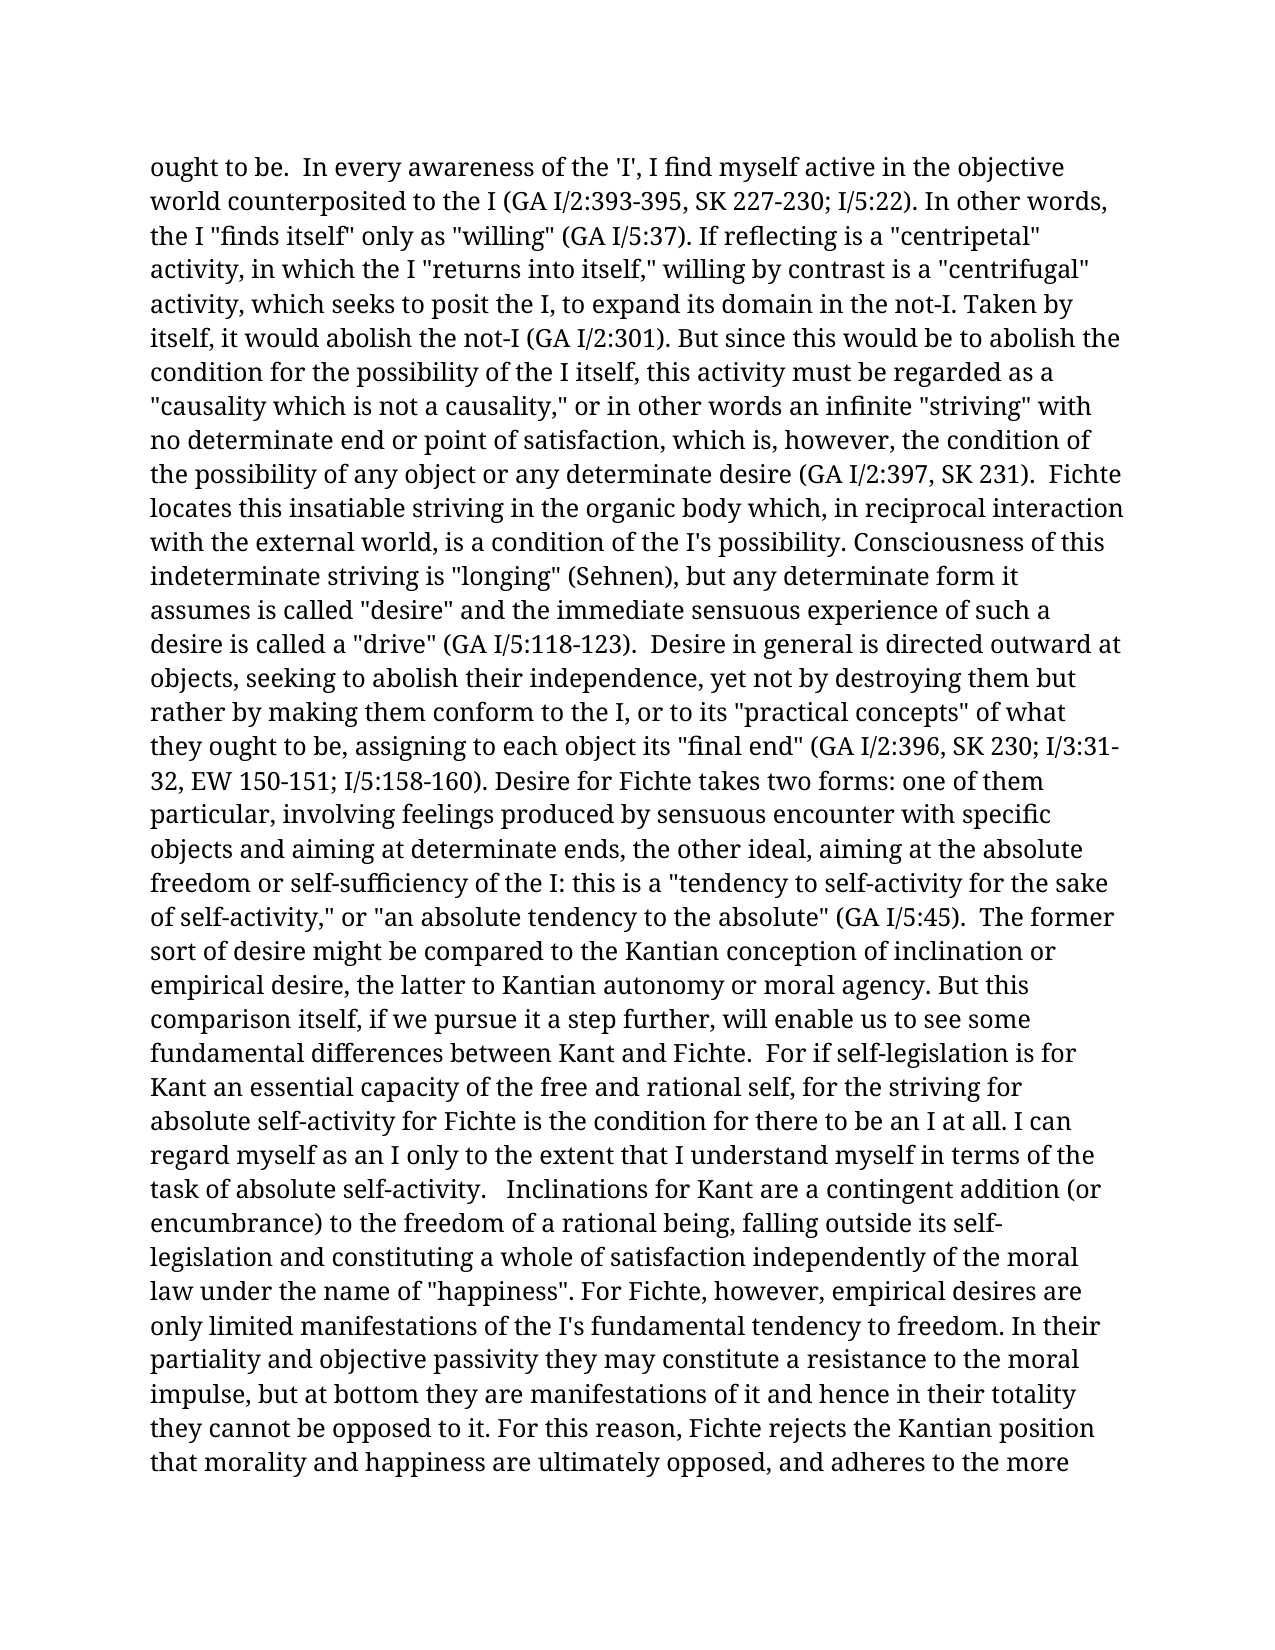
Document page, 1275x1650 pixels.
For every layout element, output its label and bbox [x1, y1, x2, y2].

text [150, 150, 1125, 1478]
